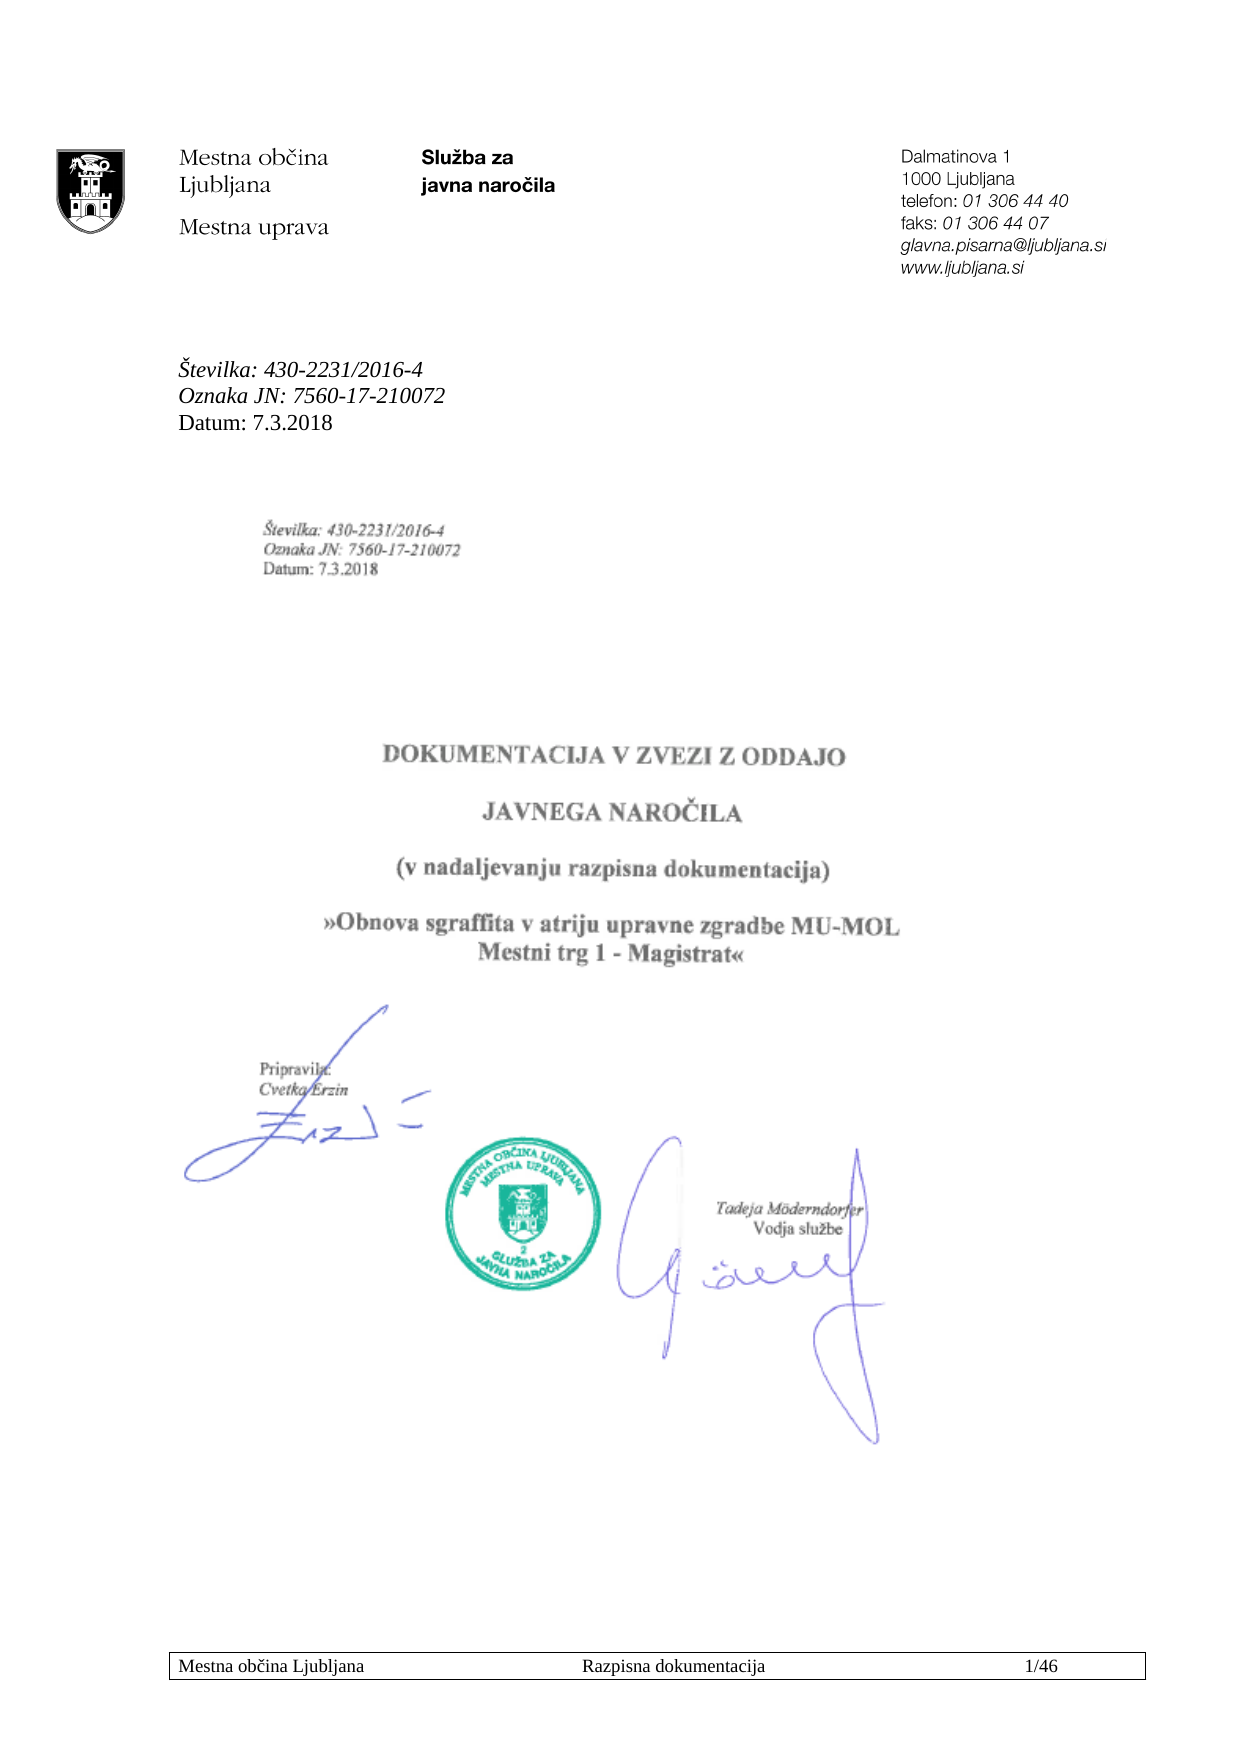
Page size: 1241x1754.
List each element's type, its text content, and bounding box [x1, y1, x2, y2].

text Datum: 7.3.2018 [178, 409, 1137, 435]
text Oznaka JN: 7560-17-210072 [178, 382, 1137, 409]
picture [56, 145, 1107, 277]
text Številka: 430-2231/2016-4 [178, 356, 1137, 382]
